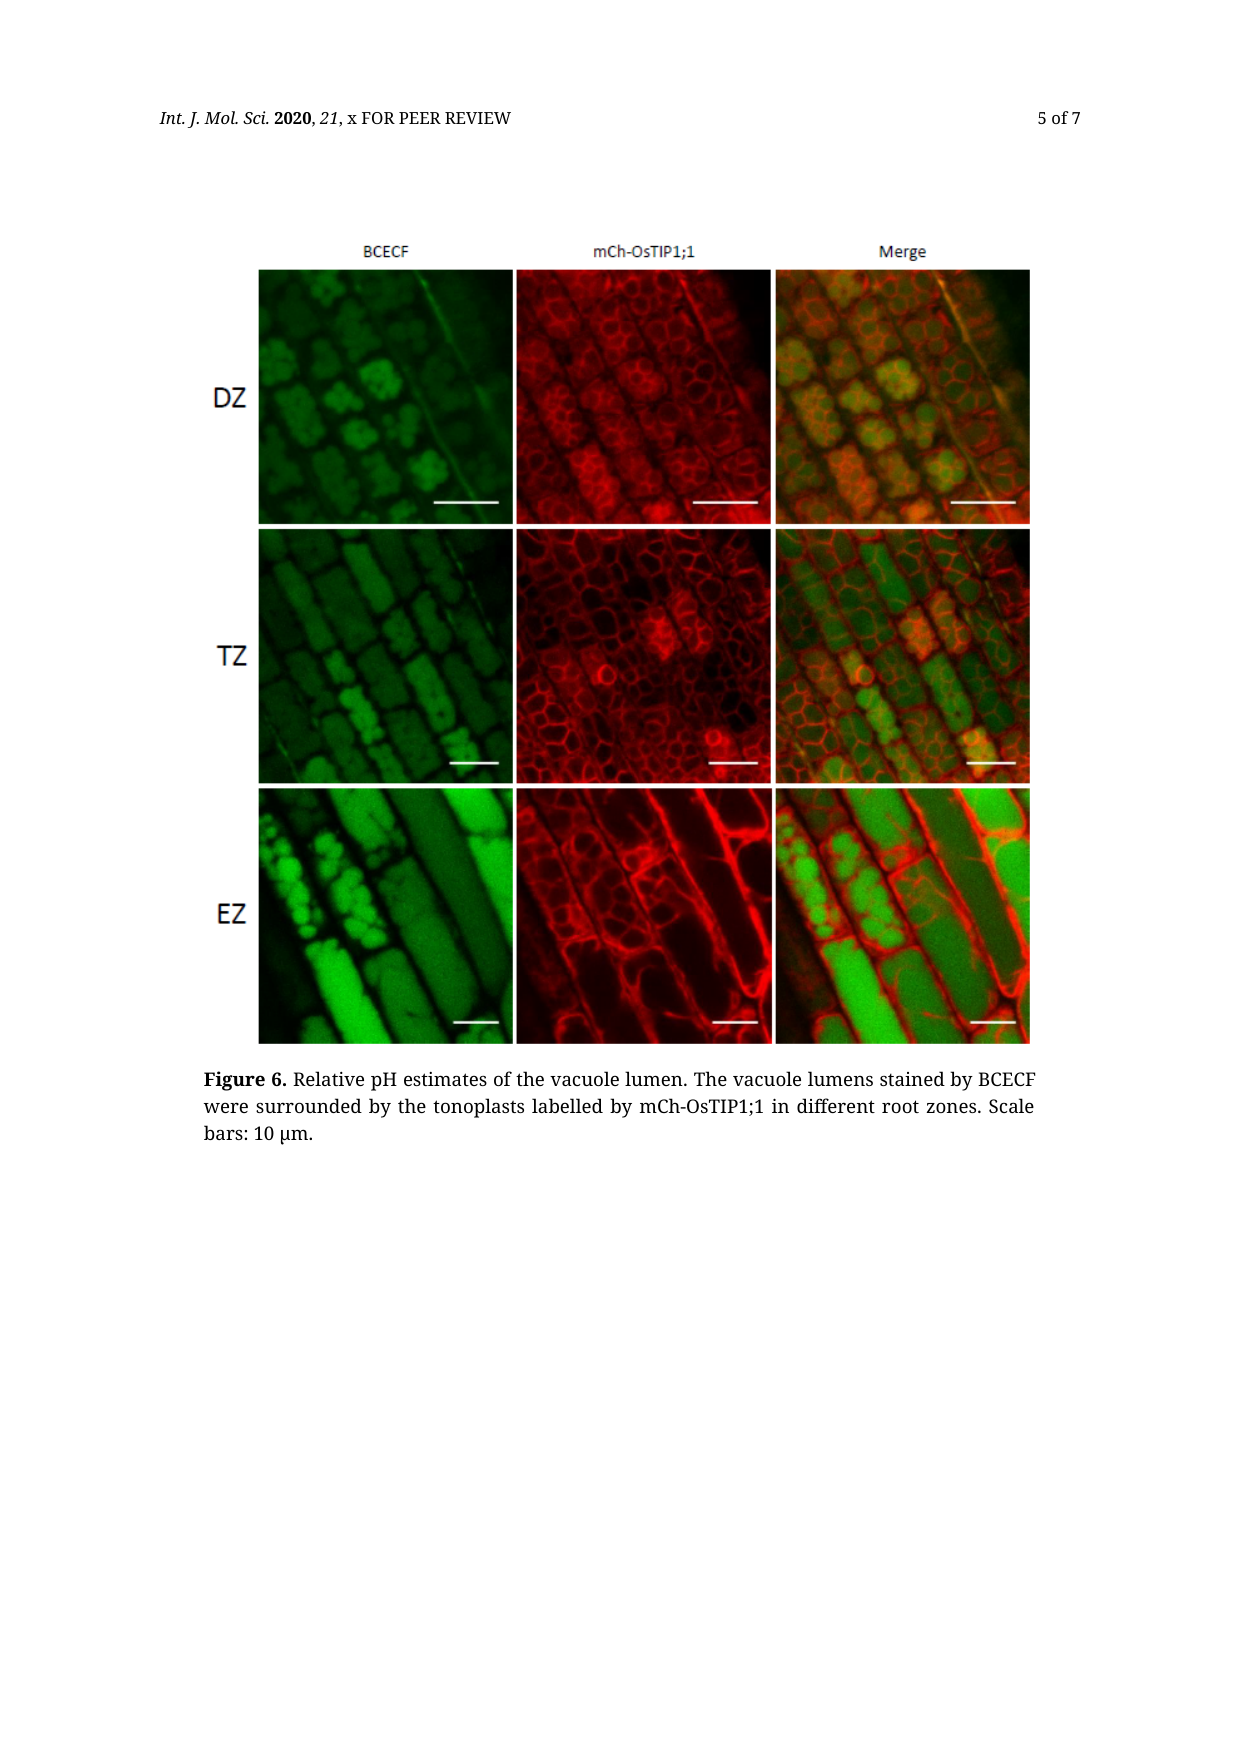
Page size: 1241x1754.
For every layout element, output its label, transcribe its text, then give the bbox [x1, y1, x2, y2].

picture [205, 237, 1035, 1049]
text Figure 6. Relative pH estimates of the vacuole lumen. The vacuole lumens stained by BCECF were surrounded by the tonoplasts labelled by mCh-OsTIP1;1 in different root zones. Scale bars: 10 µm. [204, 1064, 1036, 1146]
